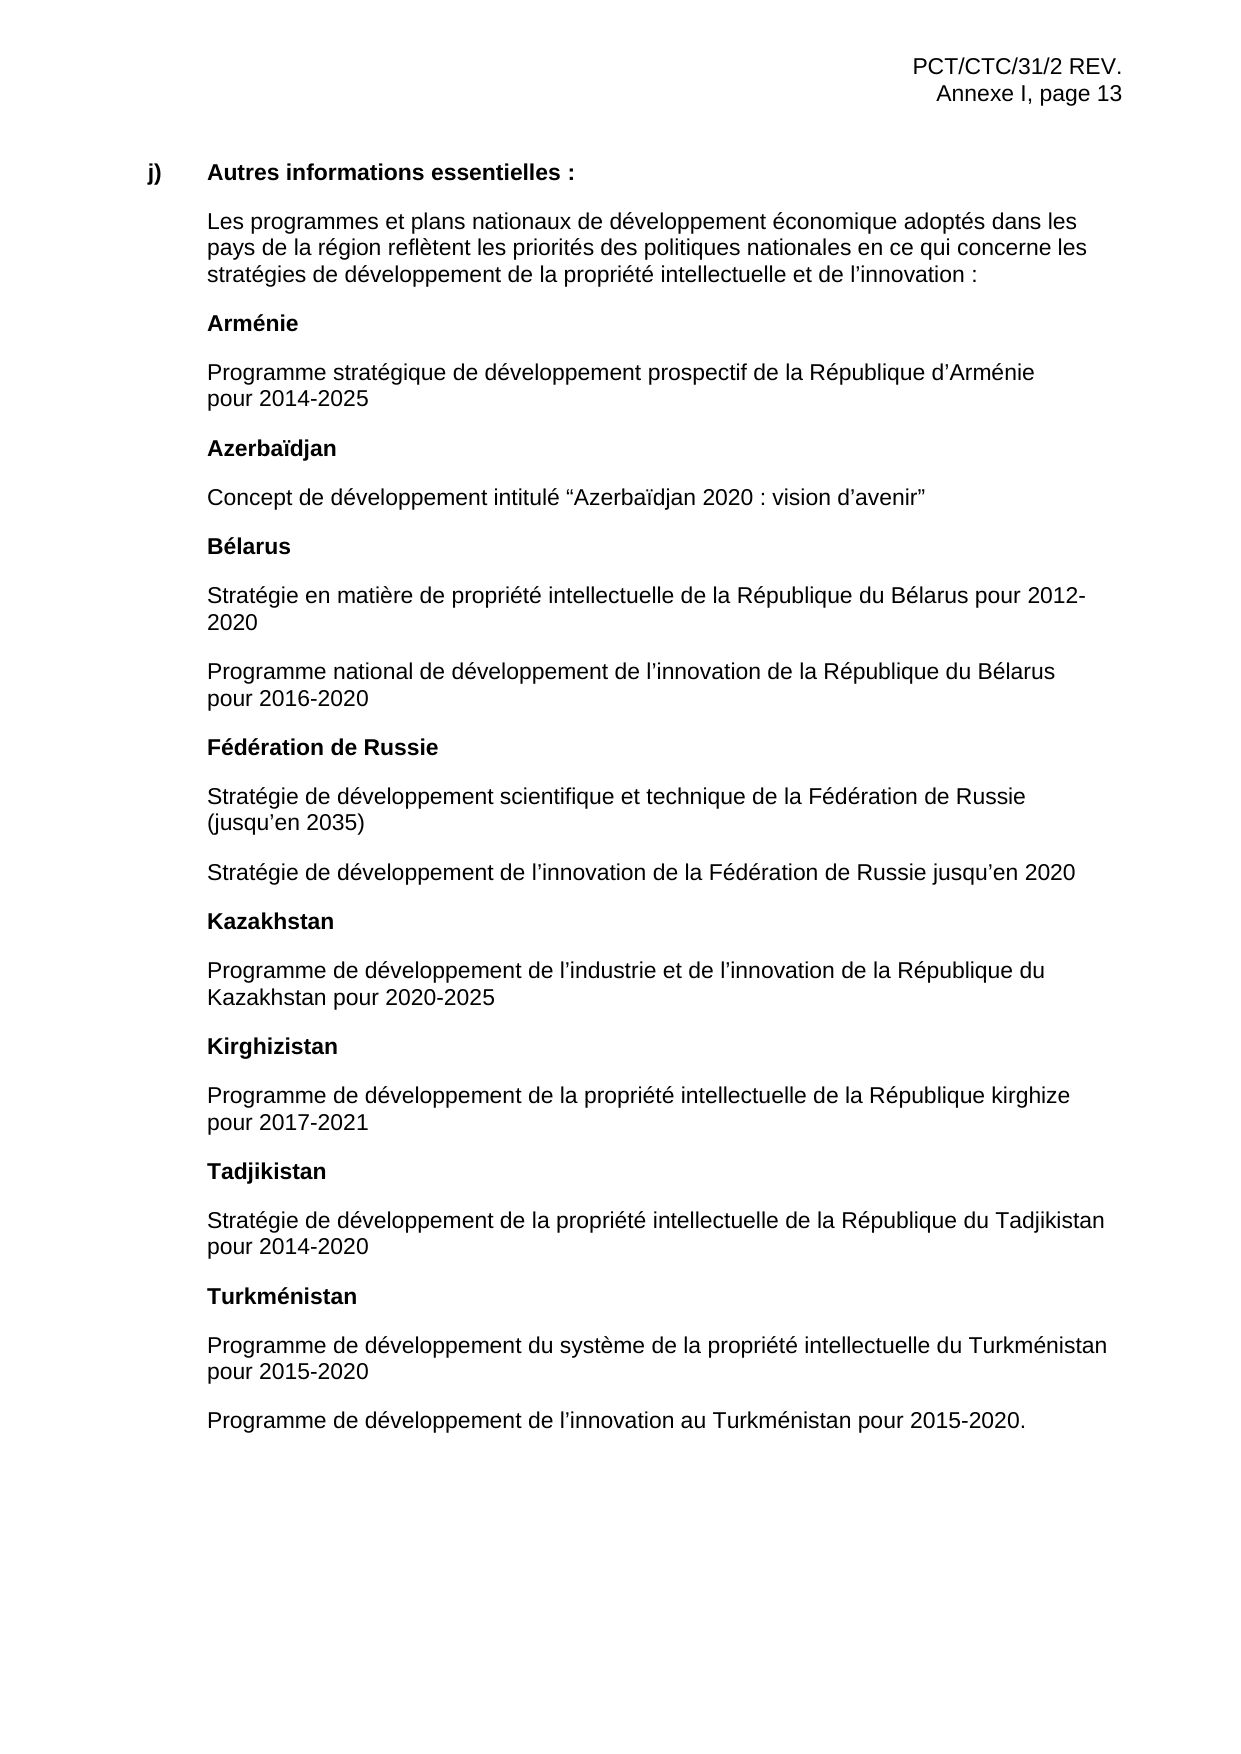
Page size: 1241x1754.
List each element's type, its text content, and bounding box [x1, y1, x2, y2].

text Kazakhstan [207, 908, 1122, 934]
text Programme de développement de l’innovation au Turkménistan pour 2015-2020. [207, 1407, 1122, 1434]
text Fédération de Russie [207, 734, 1122, 760]
text Stratégie de développement de l’innovation de la Fédération de Russie jusqu’en 2020 [207, 859, 1122, 885]
text Les programmes et plans nationaux de développement économique adoptés dans les pays de la région reflètent les priorités des politiques nationales en ce qui concerne les stratégies de développement de la propriété intellectuelle et de l’innovation : [207, 208, 1122, 287]
text Stratégie en matière de propriété intellectuelle de la République du Bélarus pour 2012-2020 [207, 582, 1122, 635]
text Concept de développement intitulé “Azerbaïdjan 2020 : vision d’avenir” [207, 484, 1122, 510]
text Tadjikistan [207, 1158, 1122, 1184]
text Stratégie de développement scientifique et technique de la Fédération de Russie (jusqu’en 2035) [207, 783, 1122, 836]
text Programme de développement du système de la propriété intellectuelle du Turkménistan pour 2015-2020 [207, 1332, 1122, 1384]
text Kirghizistan [207, 1033, 1122, 1059]
text Programme stratégique de développement prospectif de la République d’Arménie pour 2014-2025 [207, 359, 1122, 412]
text Programme de développement de la propriété intellectuelle de la République kirghize pour 2017-2021 [207, 1082, 1122, 1135]
text Turkménistan [207, 1283, 1122, 1309]
text Azerbaïdjan [207, 435, 1122, 461]
text Stratégie de développement de la propriété intellectuelle de la République du Tadjikistan pour 2014-2020 [207, 1207, 1122, 1260]
text j) Autres informations essentielles : [148, 158, 1122, 185]
text Programme de développement de l’industrie et de l’innovation de la République du Kazakhstan pour 2020-2025 [207, 957, 1122, 1010]
text Programme national de développement de l’innovation de la République du Bélarus pour 2016-2020 [207, 658, 1122, 711]
text Arménie [207, 310, 1122, 336]
text Bélarus [207, 533, 1122, 559]
